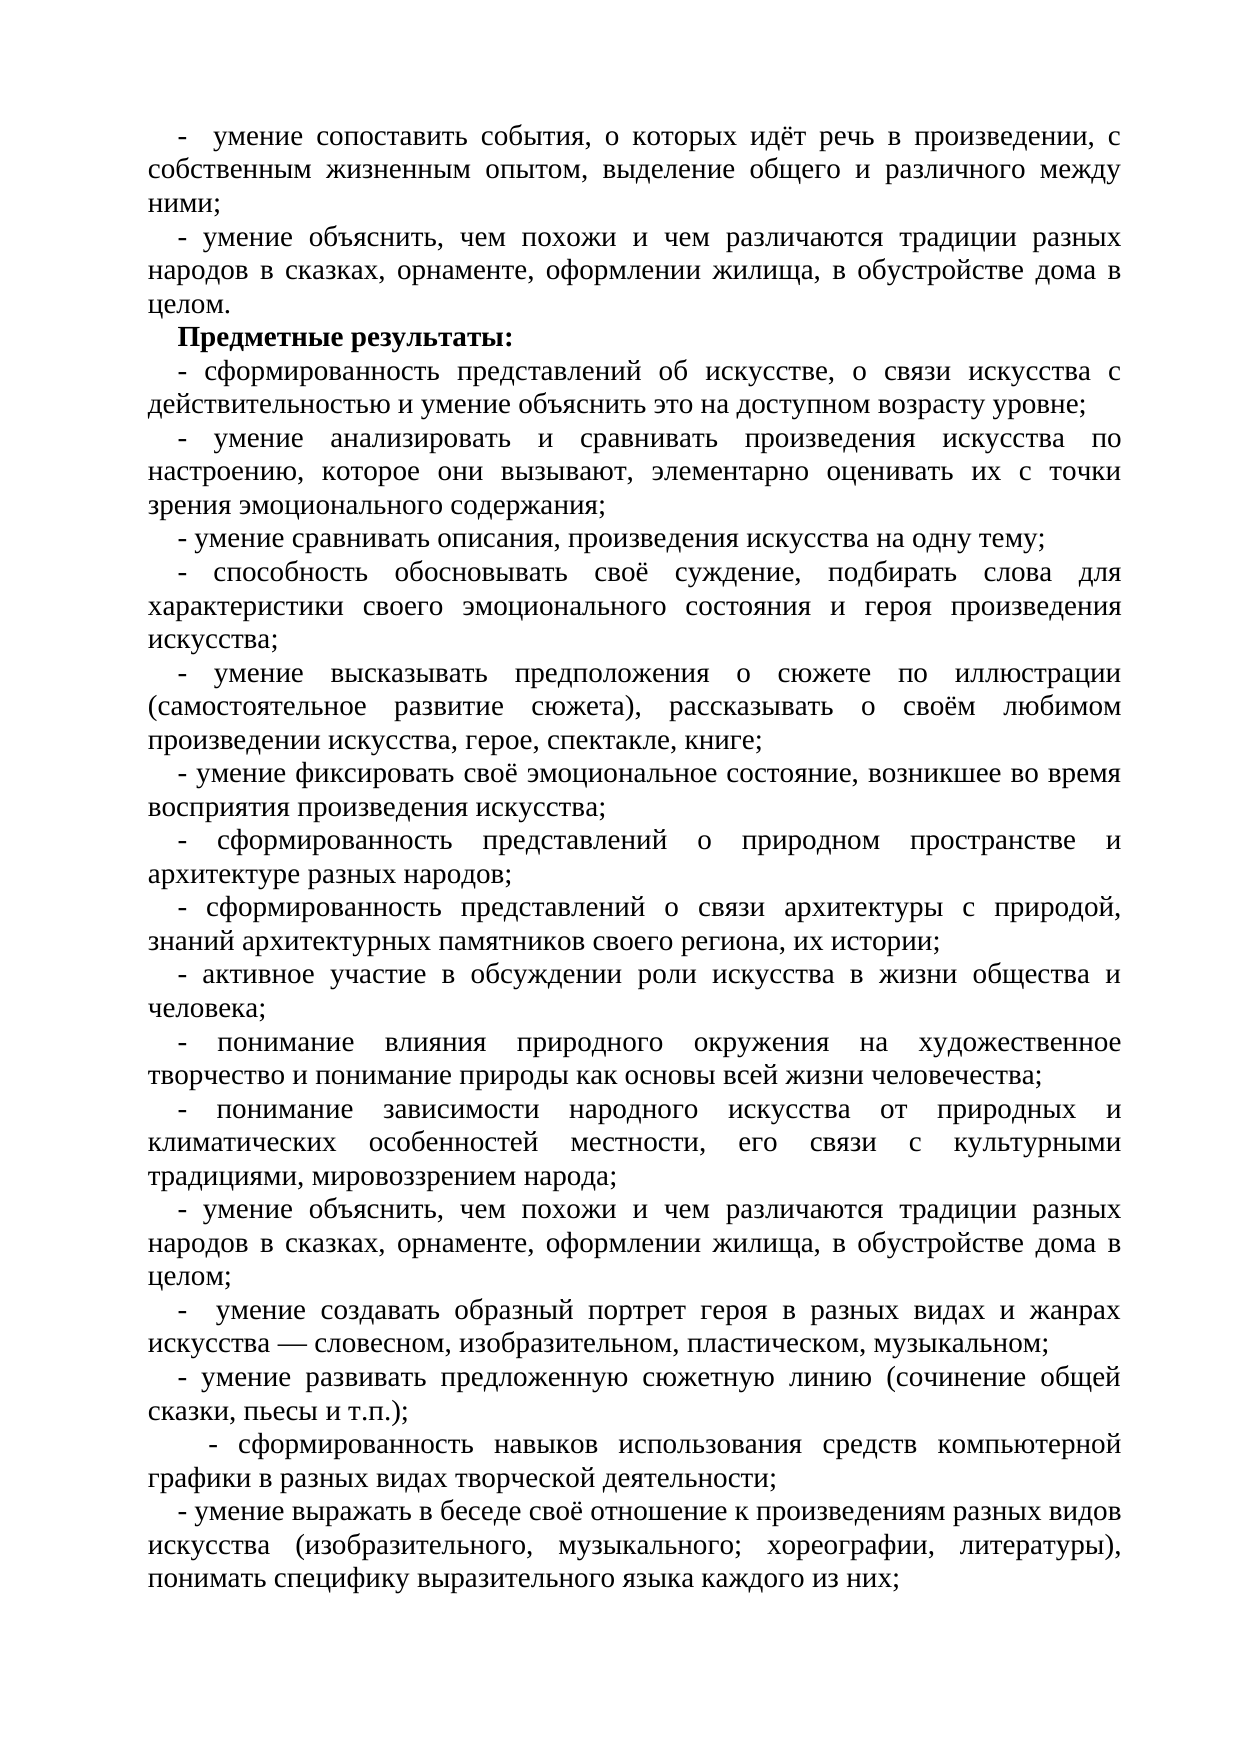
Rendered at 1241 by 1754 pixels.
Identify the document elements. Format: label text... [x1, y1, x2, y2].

text - умение развивать предложенную сюжетную линию (сочинение общей сказки, пьесы и т.п.); [148, 1359, 1122, 1426]
text - умение фиксировать своё эмоциональное состояние, возникшее во время восприятия произведения искусства; [148, 755, 1122, 822]
text - сформированность навыков использования средств компьютерной графики в разных видах творческой деятельности; [148, 1426, 1122, 1493]
text - умение объяснить, чем похожи и чем различаются традиции разных народов в сказках, орнаменте, оформлении жилища, в обустройстве дома в целом; [148, 1191, 1122, 1292]
text - умение высказывать предположения о сюжете по иллюстрации (самостоятельное развитие сюжета), рассказывать о своём любимом произведении искусства, герое, спектакле, книге; [148, 655, 1122, 755]
text - умение создавать образный портрет героя в разных видах и жанрах искусства — словесном, изобразительном, пластическом, музыкальном; [148, 1292, 1122, 1359]
text - активное участие в обсуждении роли искусства в жизни общества и человека; [148, 957, 1122, 1024]
text - умение сравнивать описания, произведения искусства на одну тему; [148, 521, 1122, 554]
text - понимание зависимости народного искусства от природных и климатических особенностей местности, его связи с культурными традициями, мировоззрением народа; [148, 1091, 1122, 1191]
text - сформированность представлений об искусстве, о связи искусства с действительностью и умение объяснить это на доступном возрасту уровне; [148, 353, 1122, 420]
text - умение объяснить, чем похожи и чем различаются традиции разных народов в сказках, орнаменте, оформлении жилища, в обустройстве дома в целом. [148, 219, 1122, 319]
text Предметные результаты: [148, 319, 1122, 353]
text - способность обосновывать своё суждение, подбирать слова для характеристики своего эмоционального состояния и героя произведения искусства; [148, 554, 1122, 655]
text - сформированность представлений о природном пространстве и архитектуре разных народов; [148, 822, 1122, 889]
text - понимание влияния природного окружения на художественное творчество и понимание природы как основы всей жизни человечества; [148, 1024, 1122, 1091]
text - сформированность представлений о связи архитектуры с природой, знаний архитектурных памятников своего региона, их истории; [148, 889, 1122, 957]
text - умение выражать в беседе своё отношение к произведениям разных видов искусства (изобразительного, музыкального; хореографии, литературы), понимать специфику выразительного языка каждого из них; [148, 1493, 1122, 1594]
text - умение сопоставить события, о которых идёт речь в произведении, с собственным жизненным опытом, выделение общего и различного между ними; [148, 118, 1122, 219]
text - умение анализировать и сравнивать произведения искусства по настроению, которое они вызывают, элементарно оценивать их с точки зрения эмоционального содержания; [148, 420, 1122, 521]
